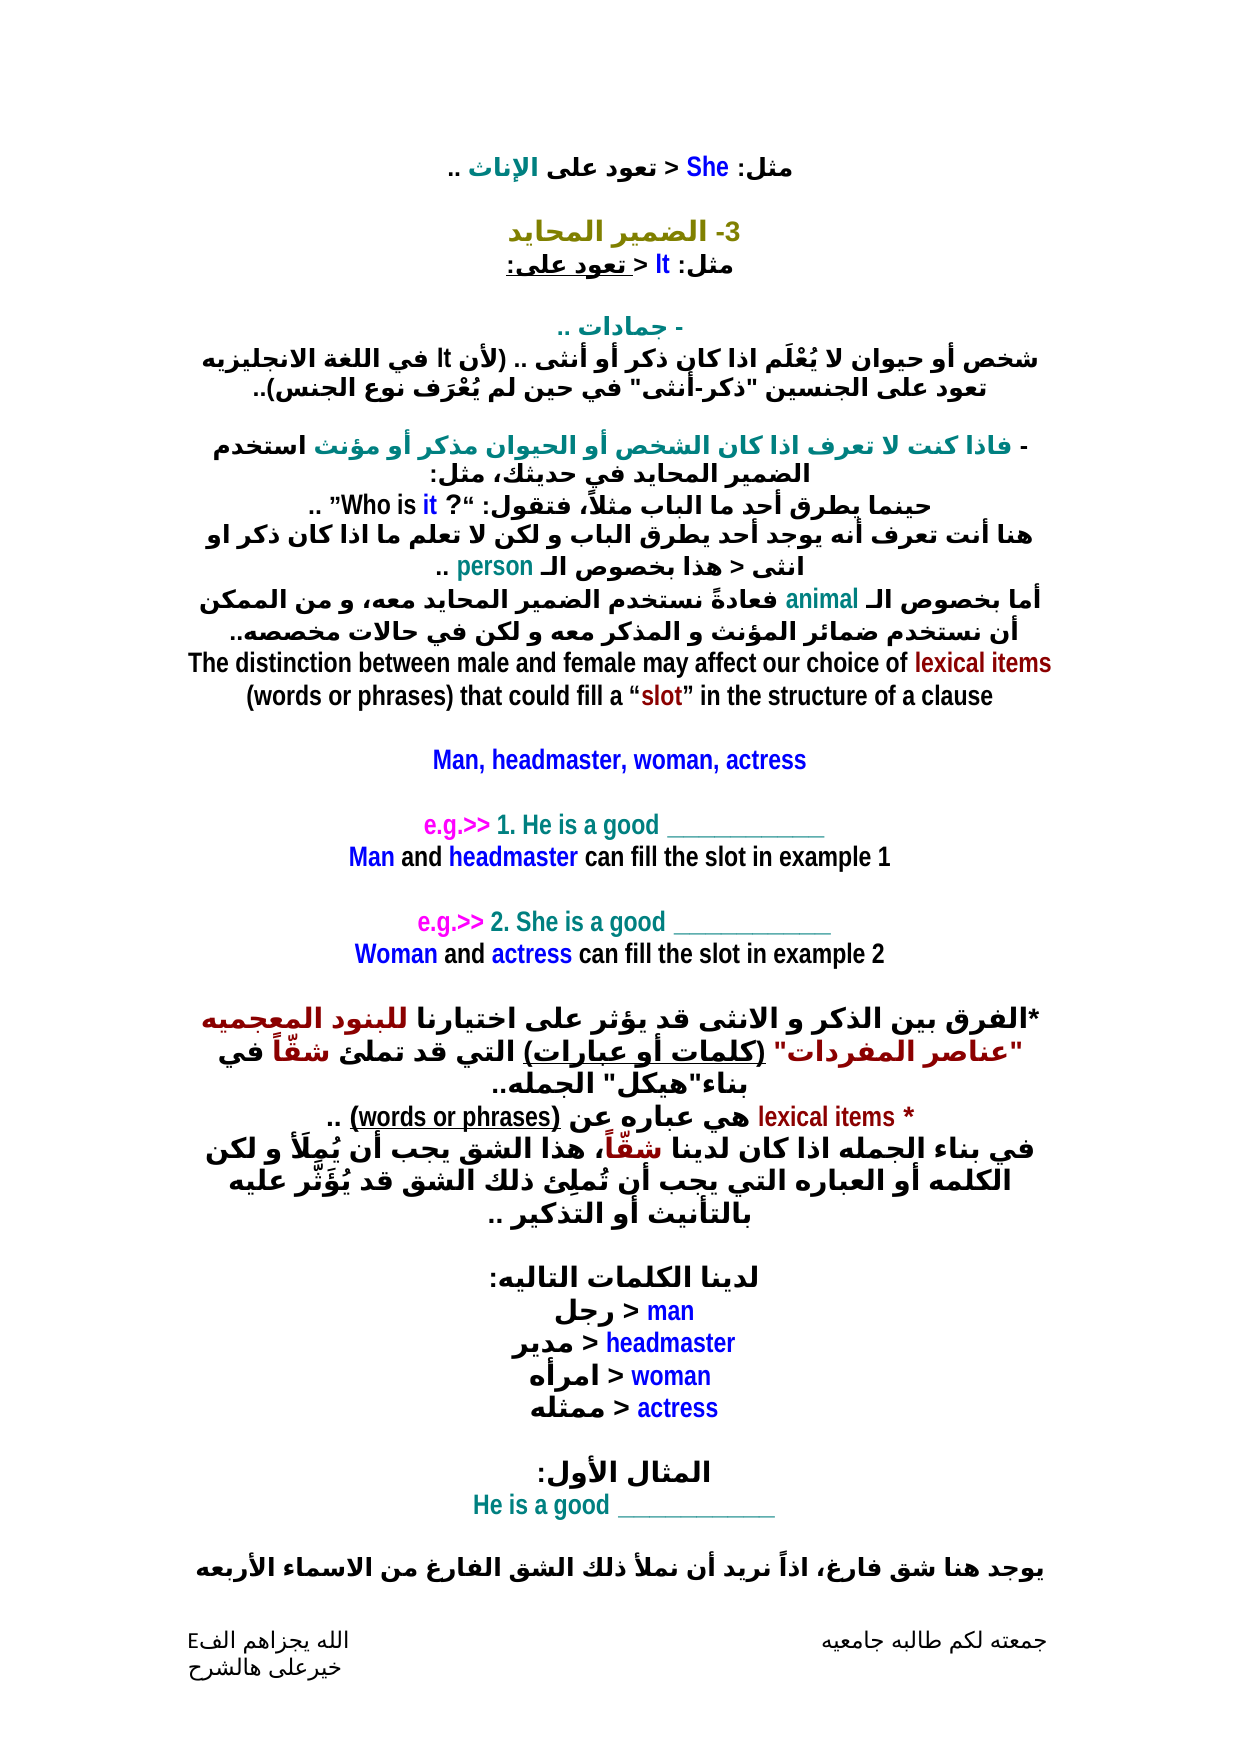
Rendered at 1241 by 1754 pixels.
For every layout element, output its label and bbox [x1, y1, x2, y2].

text [187, 150, 1053, 646]
text [187, 646, 1053, 1582]
